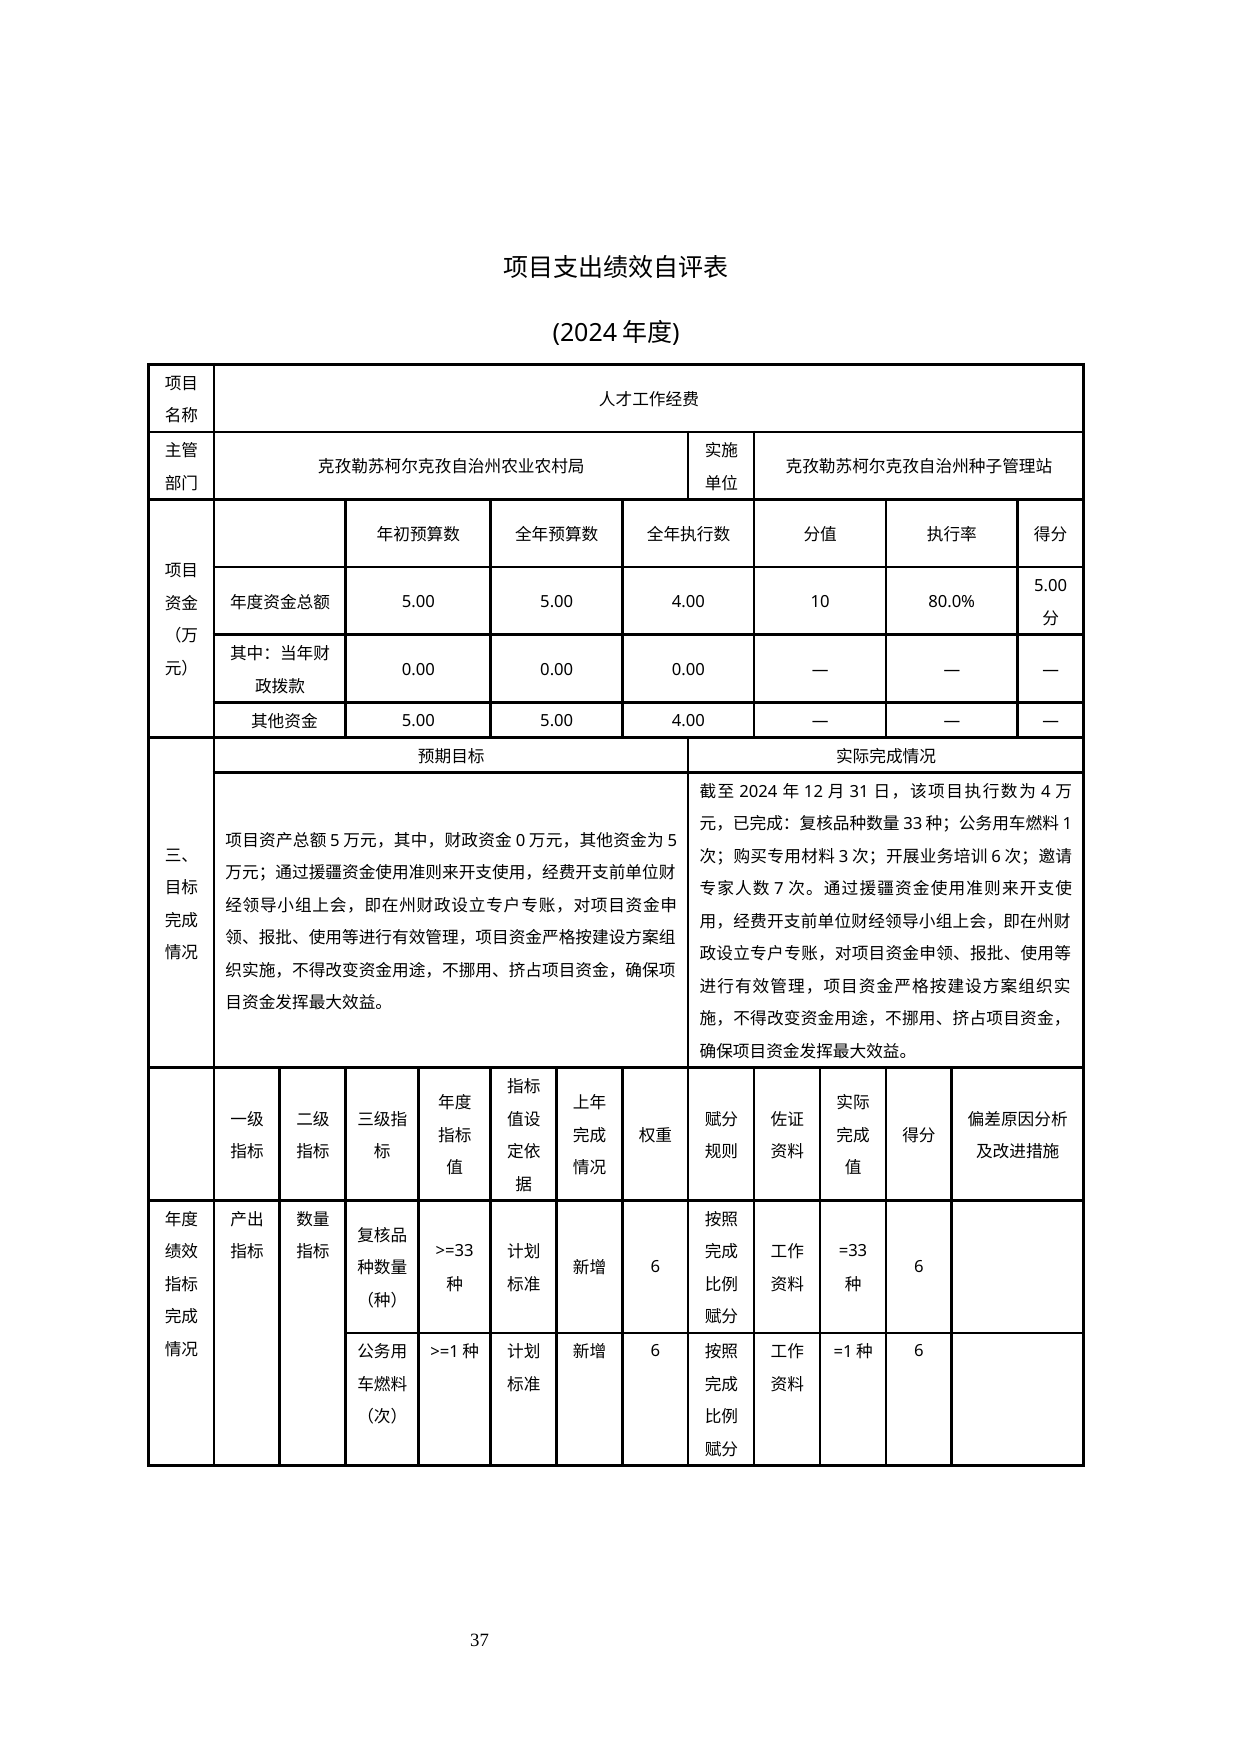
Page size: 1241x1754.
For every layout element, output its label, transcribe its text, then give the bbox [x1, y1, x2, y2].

table_cell 分值 [755, 501, 885, 566]
table_cell 其他资金 [215, 704, 344, 736]
table_cell [150, 1069, 213, 1199]
table_cell — [755, 704, 885, 736]
table_cell — [887, 704, 1016, 736]
table_cell 4.00 [624, 704, 753, 736]
table_cell [953, 1334, 1082, 1464]
table_cell 佐证资料 [755, 1069, 819, 1199]
table_cell 克孜勒苏柯尔克孜自治州种子管理站 [755, 433, 1082, 498]
table_cell 实际完成值 [821, 1069, 885, 1199]
table_cell 偏差原因分析及改进措施 [953, 1069, 1082, 1199]
table_cell — [755, 636, 885, 701]
table_cell 克孜勒苏柯尔克孜自治州农业农村局 [215, 433, 687, 498]
table_cell 项目名称 [150, 366, 213, 431]
table_cell 执行率 [887, 501, 1016, 566]
table_cell [953, 1202, 1082, 1331]
table_cell 赋分规则 [689, 1069, 753, 1199]
table_cell 年度绩效指标完成情况 [150, 1202, 213, 1464]
table_cell 其中：当年财政拨款 [215, 636, 344, 701]
table_cell >=1种 [420, 1334, 489, 1464]
table_cell 年初预算数 [347, 501, 489, 566]
table_cell 新增 [558, 1334, 621, 1464]
table_cell 5.00 [347, 704, 489, 736]
table_cell 计划标准 [492, 1334, 555, 1464]
table_cell 5.00分 [1019, 568, 1082, 633]
table_cell 主管部门 [150, 433, 213, 498]
table_cell 年度资金总额 [215, 568, 344, 633]
table_cell 工作资料 [755, 1202, 819, 1331]
table_cell 三级指标 [347, 1069, 417, 1199]
table_cell 5.00 [492, 704, 621, 736]
table_cell 二级指标 [281, 1069, 344, 1199]
table_cell >=33种 [420, 1202, 489, 1331]
table_cell 按照完成比例赋分 [689, 1202, 753, 1331]
table_cell 产出指标 [215, 1202, 278, 1464]
table_cell (2024年度) [148, 298, 1083, 363]
table_cell 项目资金 （万元） [150, 501, 213, 736]
table_cell — [1019, 704, 1082, 736]
table_cell 6 [887, 1334, 950, 1464]
table_cell — [1019, 636, 1082, 701]
table_header 项目支出绩效自评表 [148, 233, 1083, 298]
table_cell 5.00 [347, 568, 489, 633]
table_cell 上年完成情况 [558, 1069, 621, 1199]
table_cell 复核品种数量（种） [347, 1202, 417, 1331]
table_cell 6 [624, 1334, 687, 1464]
table_cell 指标值设定依据 [492, 1069, 555, 1199]
table_cell 10 [755, 568, 885, 633]
table_cell 年度指标值 [420, 1069, 489, 1199]
table_cell 0.00 [492, 636, 621, 701]
table_cell 得分 [887, 1069, 950, 1199]
table_cell 权重 [624, 1069, 687, 1199]
table_cell =1种 [821, 1334, 885, 1464]
table_cell 三、目标完成情况 [150, 739, 213, 1066]
table_cell 一级指标 [215, 1069, 278, 1199]
table_cell 全年执行数 [624, 501, 753, 566]
table_cell 6 [887, 1202, 950, 1331]
table_cell 公务用车燃料（次） [347, 1334, 417, 1464]
table_cell 预期目标 [215, 739, 687, 771]
table_cell 截至2024年12月31日，该项目执行数为4万元，已完成：复核品种数量33种；公务用车燃料1次；购买专用材料3次；开展业务培训6次；邀请专家人数7次。通过援疆资金使用准则来开支使用，经费开支前单位财经领导小组上会，即在州财政设立专户专账，对项目资金申领、报批、使用等进行有效管理，项目资金严格按建设方案组织实施，不得改变资金用途，不挪用、挤占项目资金，确保项目资金发挥最大效益。 [689, 774, 1082, 1066]
table_cell 新增 [558, 1202, 621, 1331]
table_cell 4.00 [624, 568, 753, 633]
table_cell — [887, 636, 1016, 701]
table_cell 全年预算数 [492, 501, 621, 566]
table_cell 得分 [1019, 501, 1082, 566]
table_cell 人才工作经费 [215, 366, 1082, 431]
table_cell 按照完成比例赋分 [689, 1334, 753, 1464]
table_cell 0.00 [347, 636, 489, 701]
table_cell [215, 501, 344, 566]
table_cell 实际完成情况 [689, 739, 1082, 771]
table_cell 工作资料 [755, 1334, 819, 1464]
table_cell 数量指标 [281, 1202, 344, 1464]
table_cell 计划标准 [492, 1202, 555, 1331]
table_cell 6 [624, 1202, 687, 1331]
table_cell 5.00 [492, 568, 621, 633]
table_cell 0.00 [624, 636, 753, 701]
table_cell 80.0% [887, 568, 1016, 633]
table_cell 项目资产总额5万元，其中，财政资金0万元，其他资金为5万元；通过援疆资金使用准则来开支使用，经费开支前单位财经领导小组上会，即在州财政设立专户专账，对项目资金申领、报批、使用等进行有效管理，项目资金严格按建设方案组织实施，不得改变资金用途，不挪用、挤占项目资金，确保项目资金发挥最大效益。 [215, 774, 687, 1066]
table_cell 实施单位 [689, 433, 753, 498]
table_cell =33种 [821, 1202, 885, 1331]
